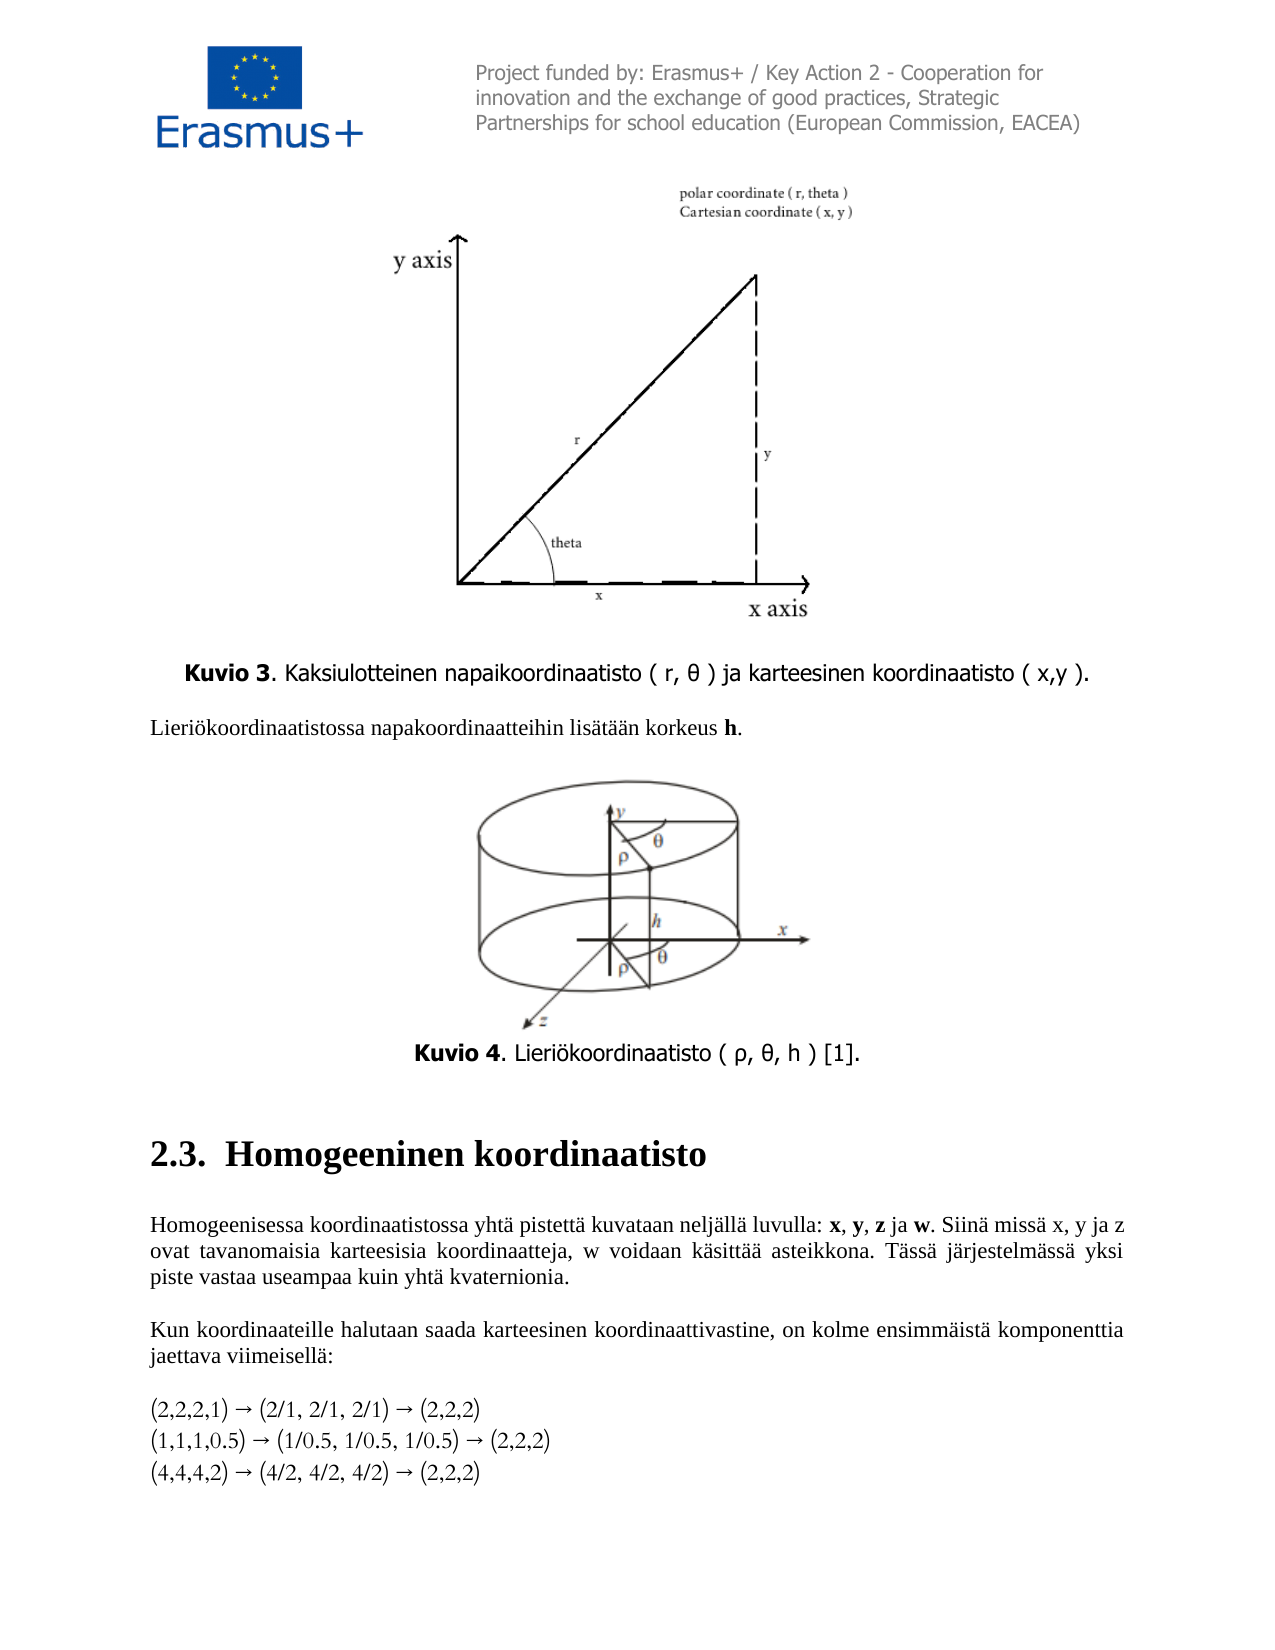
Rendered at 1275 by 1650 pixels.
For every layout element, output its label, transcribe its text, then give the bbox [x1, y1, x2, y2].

picture [360, 159, 915, 633]
text Homogeenisessa koordinaatistossa yhtä pistettä kuvataan neljällä luvulla: x, y, z ja w. Siinä missä x, y ja z ovat tavanomaisia karteesisia koordinaatteja, w voidaan käsittää asteikkona. Tässä järjestelmässä yksi piste vastaa useampaa kuin yhtä kvaternionia. [150, 1211, 1125, 1290]
picture [436, 766, 839, 1039]
text Kuvio 4. Lieriökoordinaatisto ( ρ, θ, h ) [1]. [150, 1038, 1125, 1066]
text Lieriökoordinaatistossa napakoordinaatteihin lisätään korkeus h. [150, 714, 1125, 740]
text Kun koordinaateille halutaan saada karteesinen koordinaattivastine, on kolme ensimmäistä komponenttia jaettava viimeisellä: [150, 1316, 1125, 1369]
picture [150, 28, 366, 150]
text Kuvio 3. Kaksiulotteinen napaikoordinaatisto ( r, θ ) ja karteesinen koordinaatisto ( x,y ). [150, 658, 1125, 686]
subtitle Homogeeninen koordinaatisto [150, 1131, 1125, 1174]
